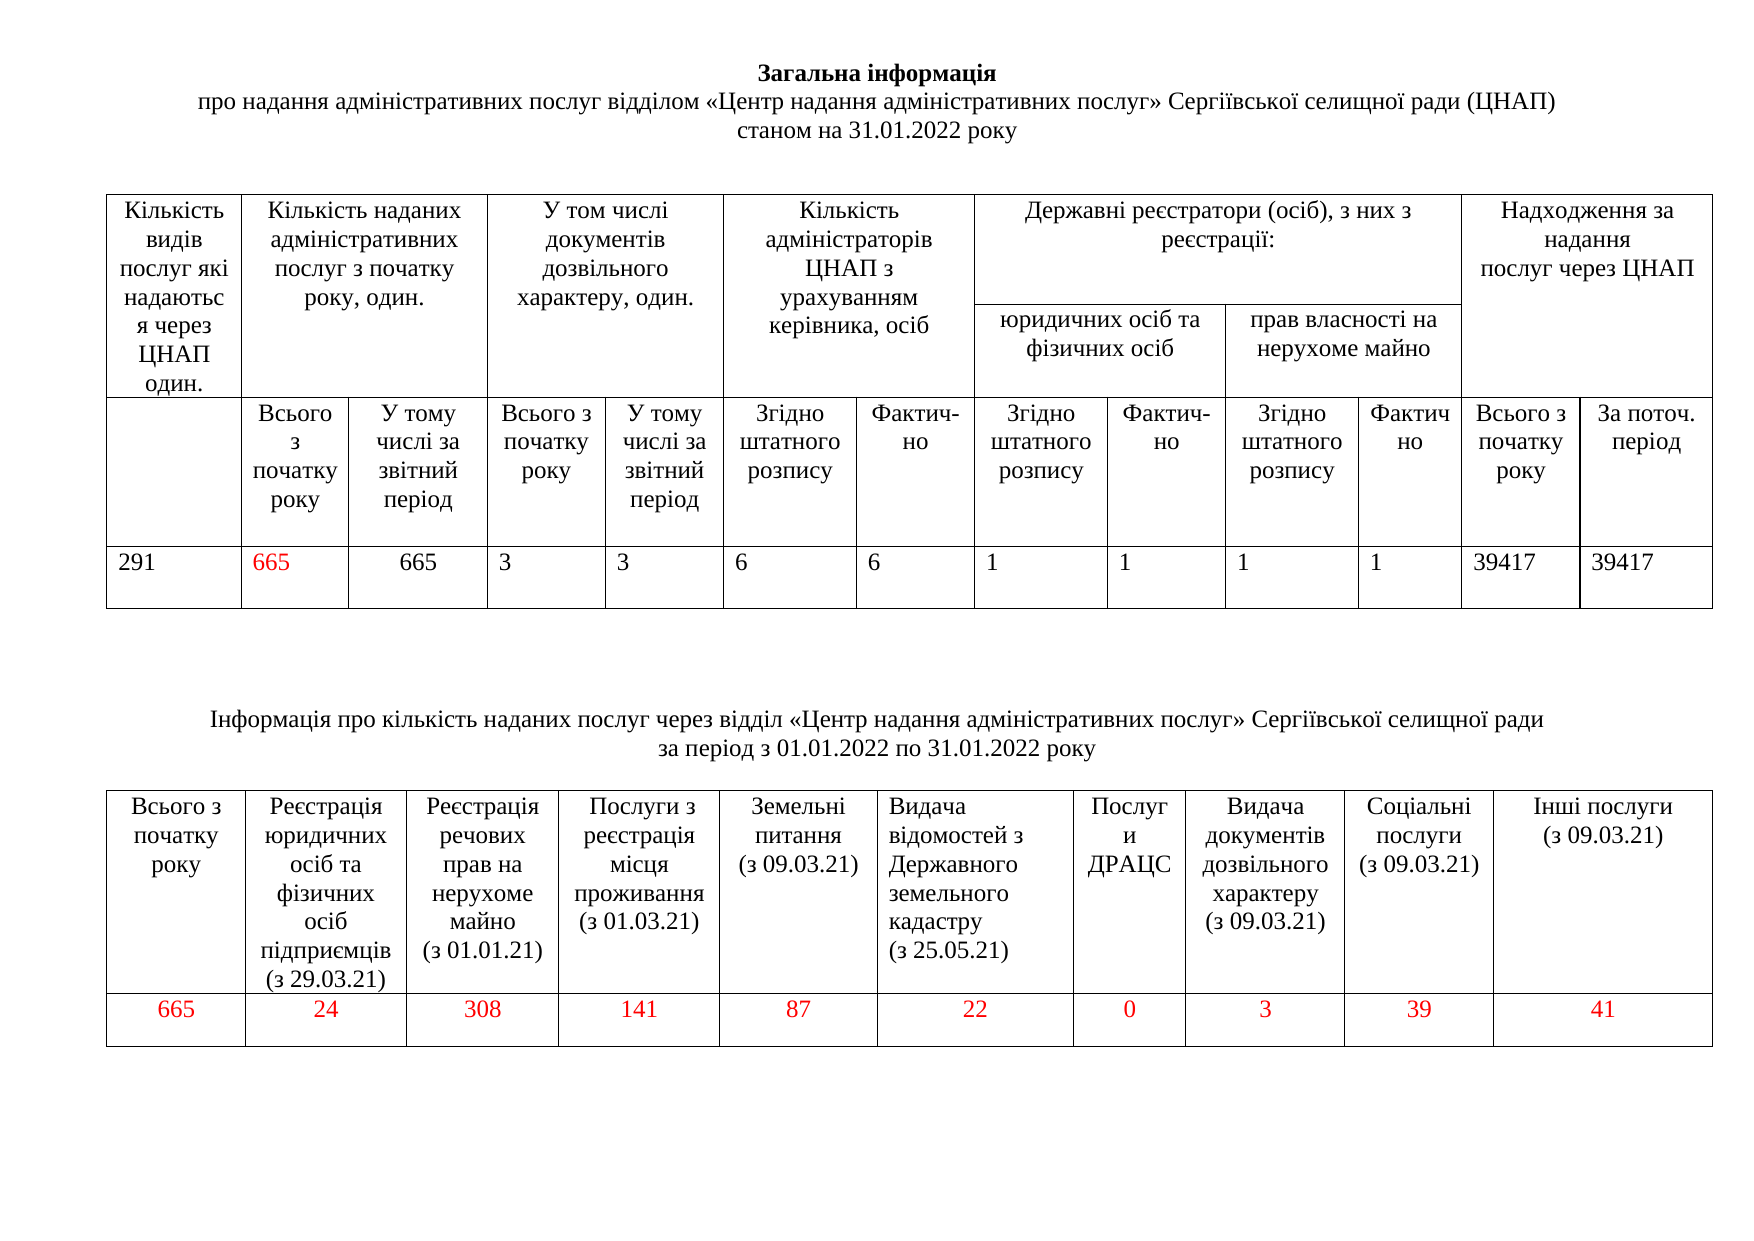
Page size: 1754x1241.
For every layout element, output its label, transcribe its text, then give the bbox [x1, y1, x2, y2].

table_cell Всього з початку року [242, 398, 348, 546]
table_cell 6 [857, 547, 974, 608]
table_header Соціальні послуги (з 09.03.21) [1345, 791, 1493, 993]
table_cell 665 [349, 547, 487, 608]
table_cell Всього з початку року [1462, 398, 1579, 546]
table_cell Згідно штатного розпису [724, 398, 856, 546]
table_cell Згідно штатного розпису [1226, 398, 1358, 546]
table_header Інші послуги (з 09.03.21) [1494, 791, 1712, 993]
table_cell 1 [1226, 547, 1358, 608]
table_cell 1 [1108, 547, 1225, 608]
table_cell 1 [1359, 547, 1461, 608]
table_cell 6 [724, 547, 856, 608]
table_cell 39 [1345, 994, 1493, 1046]
table_cell [107, 398, 241, 546]
table_cell юридичних осіб та фізичних осіб [975, 305, 1225, 397]
table_header Кількість видів послуг які надаються через ЦНАП один. [107, 195, 241, 397]
table_header Кількість наданих адміністративних послуг з початку року, один. [242, 195, 487, 397]
table_cell 291 [107, 547, 241, 608]
table_cell У тому числі за звітний період [349, 398, 487, 546]
table_cell 87 [720, 994, 877, 1046]
table_cell У тому числі за звітний період [606, 398, 723, 546]
table_cell Всього з початку року [488, 398, 605, 546]
table_cell 665 [107, 994, 245, 1046]
table_cell За поточ. період [1581, 398, 1712, 546]
table_header Послуги ДРАЦС [1074, 791, 1185, 993]
table_cell 3 [488, 547, 605, 608]
table_cell 308 [407, 994, 558, 1046]
table_cell 665 [242, 547, 348, 608]
table_header Кількість адміністраторів ЦНАП з урахуванням керівника, осіб [724, 195, 974, 397]
table_cell 0 [1074, 994, 1185, 1046]
table_header У том числі документів дозвільного характеру, один. [488, 195, 723, 397]
table_header Реєстрація речових прав на нерухоме майно (з 01.01.21) [407, 791, 558, 993]
table_cell Фактич-но [1108, 398, 1225, 546]
table_cell 39417 [1462, 547, 1579, 608]
table_cell Згідно штатного розпису [975, 398, 1107, 546]
table_header Державні реєстратори (осіб), з них з реєстрації: [975, 195, 1461, 303]
table_header Земельні питання (з 09.03.21) [720, 791, 877, 993]
table_header Всього з початку року [107, 791, 245, 993]
table_cell прав власності на нерухоме майно [1226, 305, 1461, 397]
table_cell Фактич- но [857, 398, 974, 546]
table_header Видача документів дозвільного характеру (з 09.03.21) [1186, 791, 1344, 993]
table_cell Фактично [1359, 398, 1461, 546]
table_cell 3 [606, 547, 723, 608]
table_header Видача відомостей з Державного земельного кадастру (з 25.05.21) [878, 791, 1073, 993]
table_cell 24 [246, 994, 406, 1046]
table_header Реєстрація юридичних осіб та фізичних осіб підприємців (з 29.03.21) [246, 791, 406, 993]
text за період з 01.01.2022 по 31.01.2022 року [118, 733, 1636, 762]
table_cell 41 [1494, 994, 1712, 1046]
table_cell 39417 [1581, 547, 1712, 608]
table_header Надходження за надання послуг через ЦНАП [1462, 195, 1712, 397]
table_cell 22 [878, 994, 1073, 1046]
table_cell 1 [975, 547, 1107, 608]
text Інформація про кількість наданих послуг через відділ «Центр надання адміністративних послуг» Сергіївської селищної ради [118, 704, 1636, 733]
table_cell 141 [559, 994, 719, 1046]
table_header Послуги з реєстрація місця проживання (з 01.03.21) [559, 791, 719, 993]
table_cell 3 [1186, 994, 1344, 1046]
